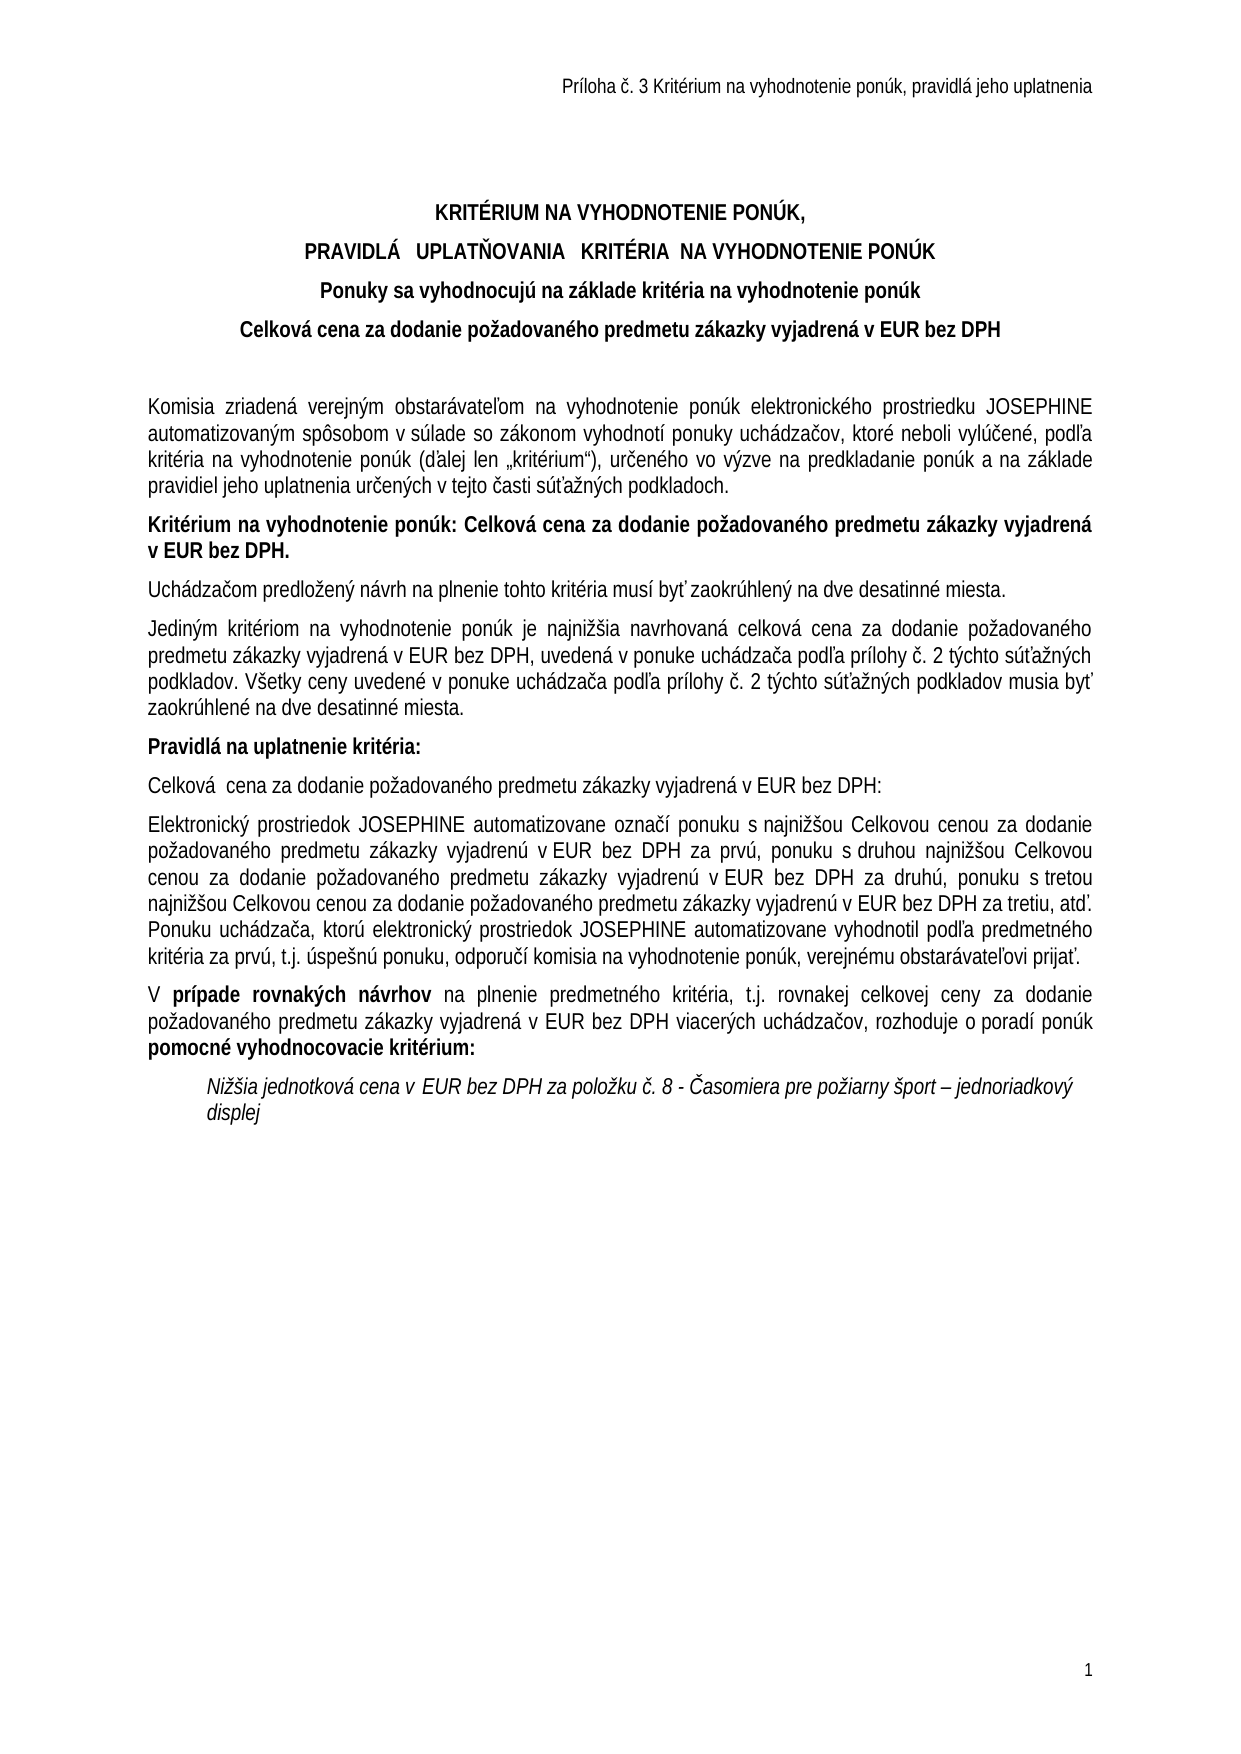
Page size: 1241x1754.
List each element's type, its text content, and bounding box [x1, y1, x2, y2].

text Nižšia jednotková cena v EUR bez DPH za položku č. 8 - Časomiera pre požiarny šport – jednoriadkový displej [207, 1073, 1093, 1126]
text PRAVIDLÁ UPLATŇOVANIA KRITÉRIA NA VYHODNOTENIE PONÚK [148, 238, 1093, 264]
text Celková cena za dodanie požadovaného predmetu zákazky vyjadrená v EUR bez DPH [148, 316, 1093, 342]
text Jediným kritériom na vyhodnotenie ponúk je najnižšia navrhovaná celková cena za dodanie požadovaného predmetu zákazky vyjadrená v EUR bez DPH, uvedená v ponuke uchádzača podľa prílohy č. 2 týchto súťažných podkladov. Všetky ceny uvedené v ponuke uchádzača podľa prílohy č. 2 týchto súťažných podkladov musia byť zaokrúhlené na dve desatinné miesta. [148, 615, 1093, 721]
text Ponuky sa vyhodnocujú na základe kritéria na vyhodnotenie ponúk [148, 277, 1093, 303]
text Elektronický prostriedok JOSEPHINE automatizovane označí ponuku s najnižšou Celkovou cenou za dodanie požadovaného predmetu zákazky vyjadrenú v EUR bez DPH za prvú, ponuku s druhou najnižšou Celkovou cenou za dodanie požadovaného predmetu zákazky vyjadrenú v EUR bez DPH za druhú, ponuku s tretou najnižšou Celkovou cenou za dodanie požadovaného predmetu zákazky vyjadrenú v EUR bez DPH za tretiu, atď. Ponuku uchádzača, ktorú elektronický prostriedok JOSEPHINE automatizovane vyhodnotil podľa predmetného kritéria za prvú, t.j. úspešnú ponuku, odporučí komisia na vyhodnotenie ponúk, verejnému obstarávateľovi prijať. [148, 811, 1093, 969]
list Uchádzačom predložený návrh na plnenie tohto kritéria musí byť zaokrúhlený na dve desatinné miesta. [148, 576, 1093, 603]
text Komisia zriadená verejným obstarávateľom na vyhodnotenie ponúk elektronického prostriedku JOSEPHINE automatizovaným spôsobom v súlade so zákonom vyhodnotí ponuky uchádzačov, ktoré neboli vylúčené, podľa kritéria na vyhodnotenie ponúk (ďalej len „kritérium“), určeného vo výzve na predkladanie ponúk a na základe pravidiel jeho uplatnenia určených v tejto časti súťažných podkladoch. [148, 393, 1093, 499]
text Celková cena za dodanie požadovaného predmetu zákazky vyjadrená v EUR bez DPH: [148, 772, 1093, 798]
text Pravidlá na uplatnenie kritéria: [148, 733, 1093, 759]
text V prípade rovnakých návrhov na plnenie predmetného kritéria, t.j. rovnakej celkovej ceny za dodanie požadovaného predmetu zákazky vyjadrená v EUR bez DPH viacerých uchádzačov, rozhoduje o poradí ponúk pomocné vyhodnocovacie kritérium: [148, 981, 1093, 1061]
text KRITÉRIUM NA VYHODNOTENIE PONÚK, [148, 199, 1093, 225]
text Kritérium na vyhodnotenie ponúk: Celková cena za dodanie požadovaného predmetu zákazky vyjadrená v EUR bez DPH. [148, 511, 1093, 564]
